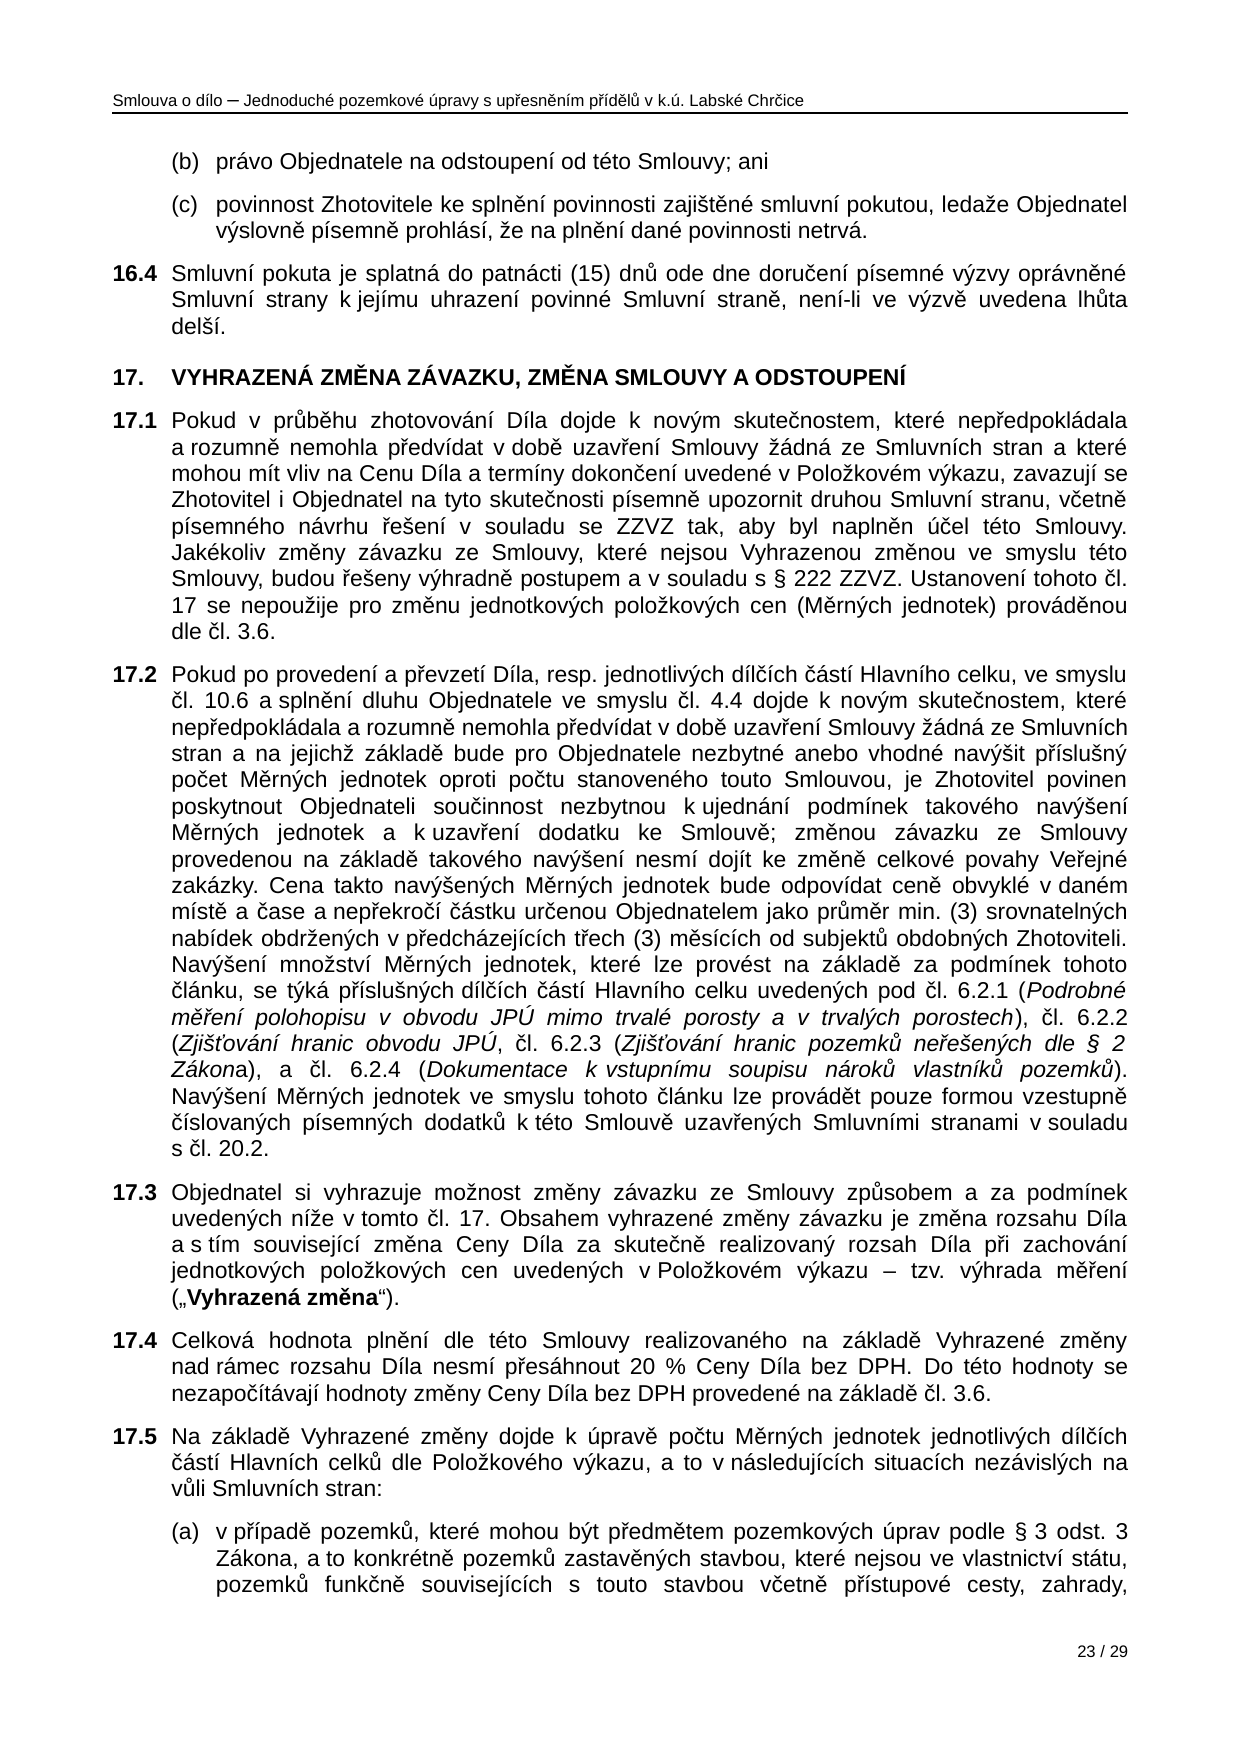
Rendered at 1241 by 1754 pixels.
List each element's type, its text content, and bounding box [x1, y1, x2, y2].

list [171, 1518, 1128, 1597]
text Objednatel si vyhrazuje možnost změny závazku ze Smlouvy způsobem a za podmínek uvedených níže v tomto čl. 17. Obsahem vyhrazené změny závazku je změna rozsahu Díla a s tím související změna Ceny Díla za skutečně realizovaný rozsah Díla při zachování jednotkových položkových cen uvedených v Položkovém výkazu – tzv. výhrada měření („Vyhrazená změna“). [112, 1178, 1128, 1310]
text Smluvní pokuta je splatná do patnácti (15) dnů ode dne doručení písemné výzvy oprávněné Smluvní strany k jejímu uhrazení povinné Smluvní straně, není-li ve výzvě uvedena lhůta delší. [112, 260, 1128, 339]
text Vyhrazená změna závazku, změna smlouvy a odstoupení [112, 364, 1128, 391]
list právo Objednatele na odstoupení od této Smlouvy; ani [171, 148, 1128, 174]
text Pokud v průběhu zhotovování Díla dojde k novým skutečnostem, které nepředpokládala a rozumně nemohla předvídat v době uzavření Smlouvy žádná ze Smluvních stran a které mohou mít vliv na Cenu Díla a termíny dokončení uvedené v Položkovém výkazu, zavazují se Zhotovitel i Objednatel na tyto skutečnosti písemně upozornit druhou Smluvní stranu, včetně písemného návrhu řešení v souladu se ZZVZ tak, aby byl naplněn účel této Smlouvy. Jakékoliv změny závazku ze Smlouvy, které nejsou Vyhrazenou změnou ve smyslu této Smlouvy, budou řešeny výhradně postupem a v souladu s § 222 ZZVZ. Ustanovení tohoto čl. 17 se nepoužije pro změnu jednotkových položkových cen (Měrných jednotek) prováděnou dle čl. 3.6. [112, 407, 1128, 644]
list povinnost Zhotovitele ke splnění povinnosti zajištěné smluvní pokutou, ledaže Objednatel výslovně písemně prohlásí, že na plnění dané povinnosti netrvá. [171, 191, 1128, 243]
text Na základě Vyhrazené změny dojde k úpravě počtu Měrných jednotek jednotlivých dílčích částí Hlavních celků dle Položkového výkazu, a to v následujících situacích nezávislých na vůli Smluvních stran: [112, 1423, 1128, 1502]
text Pokud po provedení a převzetí Díla, resp. jednotlivých dílčích částí Hlavního celku, ve smyslu čl. 10.6 a splnění dluhu Objednatele ve smyslu čl. 4.4 dojde k novým skutečnostem, které nepředpokládala a rozumně nemohla předvídat v době uzavření Smlouvy žádná ze Smluvních stran a na jejichž základě bude pro Objednatele nezbytné anebo vhodné navýšit příslušný počet Měrných jednotek oproti počtu stanoveného touto Smlouvou, je Zhotovitel povinen poskytnout Objednateli součinnost nezbytnou k ujednání podmínek takového navýšení Měrných jednotek a k uzavření dodatku ke Smlouvě; změnou závazku ze Smlouvy provedenou na základě takového navýšení nesmí dojít ke změně celkové povahy Veřejné zakázky. Cena takto navýšených Měrných jednotek bude odpovídat ceně obvyklé v daném místě a čase a nepřekročí částku určenou Objednatelem jako průměr min. (3) srovnatelných nabídek obdržených v předcházejících třech (3) měsících od subjektů obdobných Zhotoviteli. Navýšení množství Měrných jednotek, které lze provést na základě za podmínek tohoto článku, se týká příslušných dílčích částí Hlavního celku uvedených pod čl. 6.2.1 (Podrobné měření polohopisu v obvodu JPÚ mimo trvalé porosty a v trvalých porostech), čl. 6.2.2 (Zjišťování hranic obvodu JPÚ, čl. 6.2.3 (Zjišťování hranic pozemků neřešených dle § 2 Zákona), a čl. 6.2.4 (Dokumentace k vstupnímu soupisu nároků vlastníků pozemků). Navýšení Měrných jednotek ve smyslu tohoto článku lze provádět pouze formou vzestupně číslovaných písemných dodatků k této Smlouvě uzavřených Smluvními stranami v souladu s čl. 20.2. [112, 661, 1128, 1162]
text Celková hodnota plnění dle této Smlouvy realizovaného na základě Vyhrazené změny nad rámec rozsahu Díla nesmí přesáhnout 20 % Ceny Díla bez DPH. Do této hodnoty se nezapočítávají hodnoty změny Ceny Díla bez DPH provedené na základě čl. 3.6. [112, 1327, 1128, 1406]
